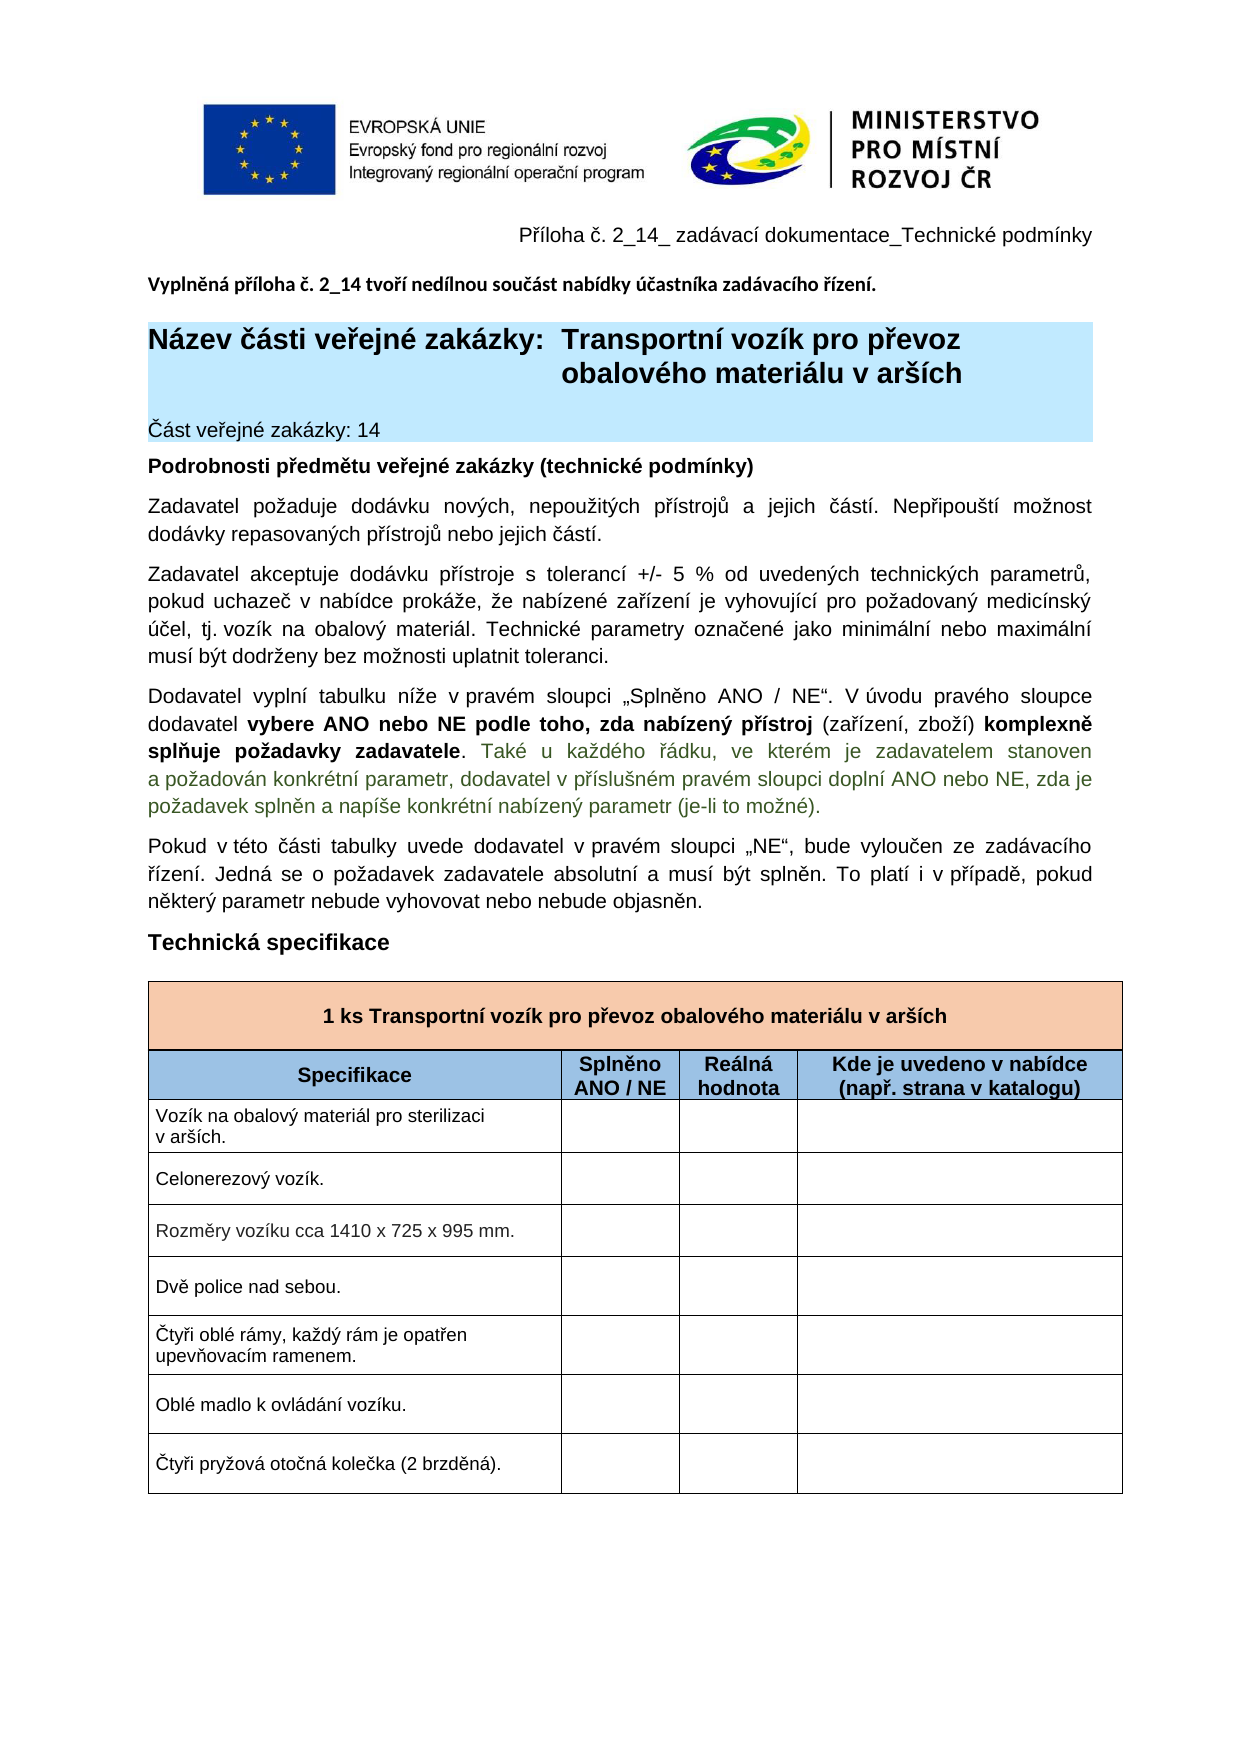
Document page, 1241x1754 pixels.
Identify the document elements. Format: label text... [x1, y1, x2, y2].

table_cell Čtyři pryžová otočná kolečka (2 brzděná). [149, 1434, 561, 1492]
table_cell Rozměry vozíku cca 1410 x 725 x 995 mm. [149, 1205, 561, 1256]
table_cell [798, 1257, 1122, 1315]
table_cell [562, 1434, 679, 1492]
table_cell [562, 1205, 679, 1256]
table_header Specifikace [149, 1051, 561, 1099]
table_cell [798, 1434, 1122, 1492]
text Název části veřejné zakázky: Transportní vozík pro převoz obalového materiálu v arších [148, 322, 1093, 389]
table_header Splněno ANO / NE [562, 1051, 679, 1099]
table_header 1 ks Transportní vozík pro převoz obalového materiálu v arších [149, 982, 1122, 1049]
table_cell [680, 1205, 797, 1256]
table_cell [680, 1100, 797, 1152]
text Vyplněná příloha č. 2_14 tvoří nedílnou součást nabídky účastníka zadávacího řízení. [148, 272, 1093, 297]
text Pokud v této části tabulky uvede dodavatel v pravém sloupci „NE“, bude vyloučen ze zadávacího řízení. Jedná se o požadavek zadavatele absolutní a musí být splněn. To platí i v případě, pokud některý parametr nebude vyhovovat nebo nebude objasněn. [148, 834, 1093, 913]
table_cell [562, 1375, 679, 1433]
text Příloha č. 2_14_ zadávací dokumentace_Technické podmínky [148, 223, 1093, 247]
table_cell [562, 1153, 679, 1204]
text Podrobnosti předmětu veřejné zakázky (technické podmínky) [148, 454, 1093, 478]
text Dodavatel vyplní tabulku níže v pravém sloupci „Splněno ANO / NE“. V úvodu pravého sloupce dodavatel vybere ANO nebo NE podle toho, zda nabízený přístroj (zařízení, zboží) komplexně splňuje požadavky zadavatele. Také u každého řádku, ve kterém je zadavatelem stanoven a požadován konkrétní parametr, dodavatel v příslušném pravém sloupci doplní ANO nebo NE, zda je požadavek splněn a napíše konkrétní nabízený parametr (je-li to možné). [148, 684, 1093, 818]
table_cell [562, 1257, 679, 1315]
table_cell [798, 1205, 1122, 1256]
text Část veřejné zakázky: 14 [148, 418, 1093, 442]
table_cell [798, 1316, 1122, 1374]
text Zadavatel požaduje dodávku nových, nepoužitých přístrojů a jejich částí. Nepřipouští možnost dodávky repasovaných přístrojů nebo jejich částí. [148, 494, 1093, 546]
table_cell [680, 1316, 797, 1374]
text Technická specifikace [148, 929, 1093, 956]
table_cell Čtyři oblé rámy, každý rám je opatřen upevňovacím ramenem. [149, 1316, 561, 1374]
table_header Kde je uvedeno v nabídce (např. strana v katalogu) [798, 1051, 1122, 1099]
table_cell Oblé madlo k ovládání vozíku. [149, 1375, 561, 1433]
text Zadavatel akceptuje dodávku přístroje s tolerancí +/- 5 % od uvedených technických parametrů, pokud uchazeč v nabídce prokáže, že nabízené zařízení je vyhovující pro požadovaný medicínský účel, tj. vozík na obalový materiál. Technické parametry označené jako minimální nebo maximální musí být dodrženy bez možnosti uplatnit toleranci. [148, 562, 1093, 668]
table_cell [798, 1153, 1122, 1204]
table_cell Dvě police nad sebou. [149, 1257, 561, 1315]
table_cell [680, 1375, 797, 1433]
table_cell [680, 1434, 797, 1492]
table_cell Vozík na obalový materiál pro sterilizaci v arších. [149, 1100, 561, 1152]
table_cell [680, 1153, 797, 1204]
table_cell [798, 1375, 1122, 1433]
table_cell Celonerezový vozík. [149, 1153, 561, 1204]
table_cell [562, 1100, 679, 1152]
table_cell [798, 1100, 1122, 1152]
table_header Reálná hodnota [680, 1051, 797, 1099]
table_cell [562, 1316, 679, 1374]
table_cell [680, 1257, 797, 1315]
